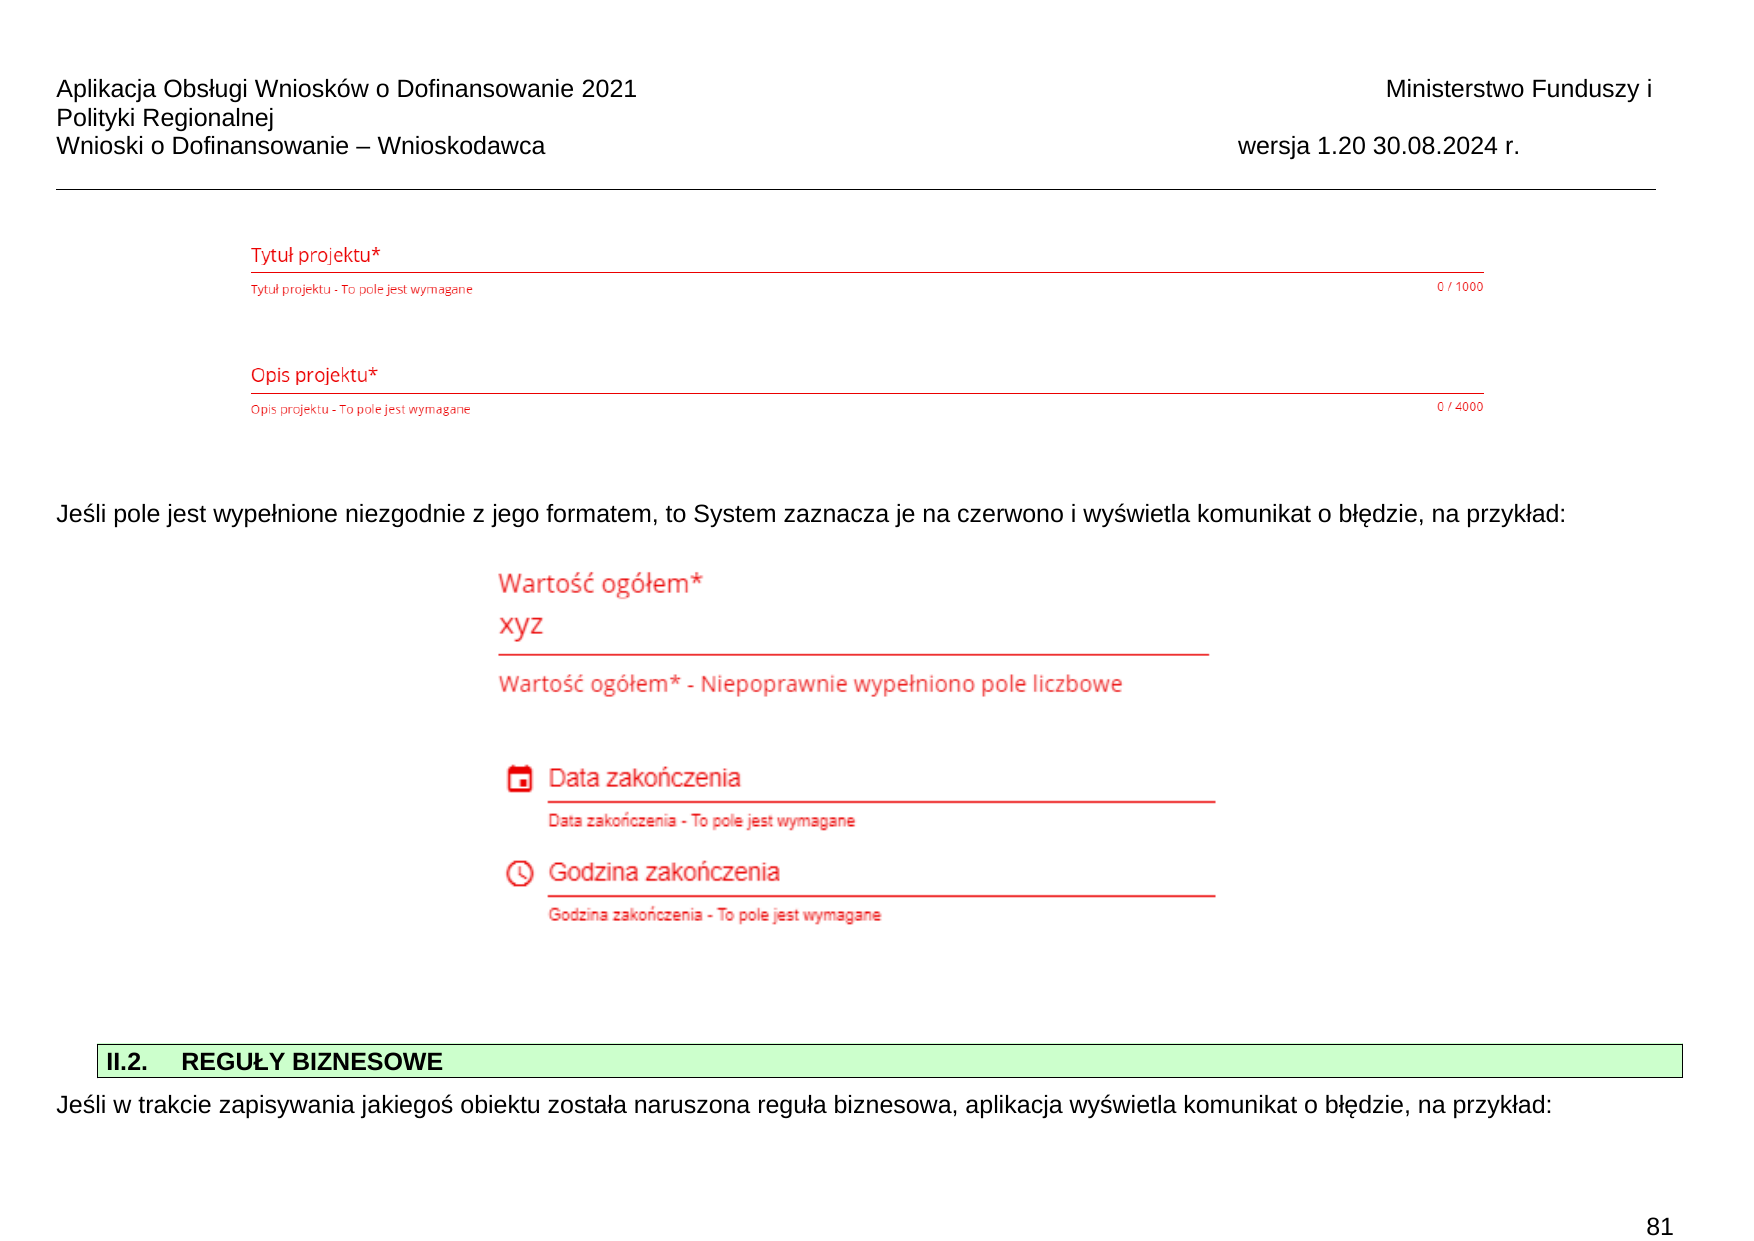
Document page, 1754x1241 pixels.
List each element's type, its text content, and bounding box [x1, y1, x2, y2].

subtitle REGUŁY BIZNESOWE [98, 1045, 1682, 1077]
picture [471, 750, 1259, 959]
text Jeśli pole jest wypełnione niezgodnie z jego formatem, to System zaznacza je na czerwono i wyświetla komunikat o błędzie, na przykład: [56, 499, 1674, 528]
picture [239, 218, 1491, 439]
text Jeśli w trakcie zapisywania jakiegoś obiektu została naruszona reguła biznesowa, aplikacja wyświetla komunikat o błędzie, na przykład: [56, 1090, 1674, 1119]
picture [480, 542, 1250, 733]
